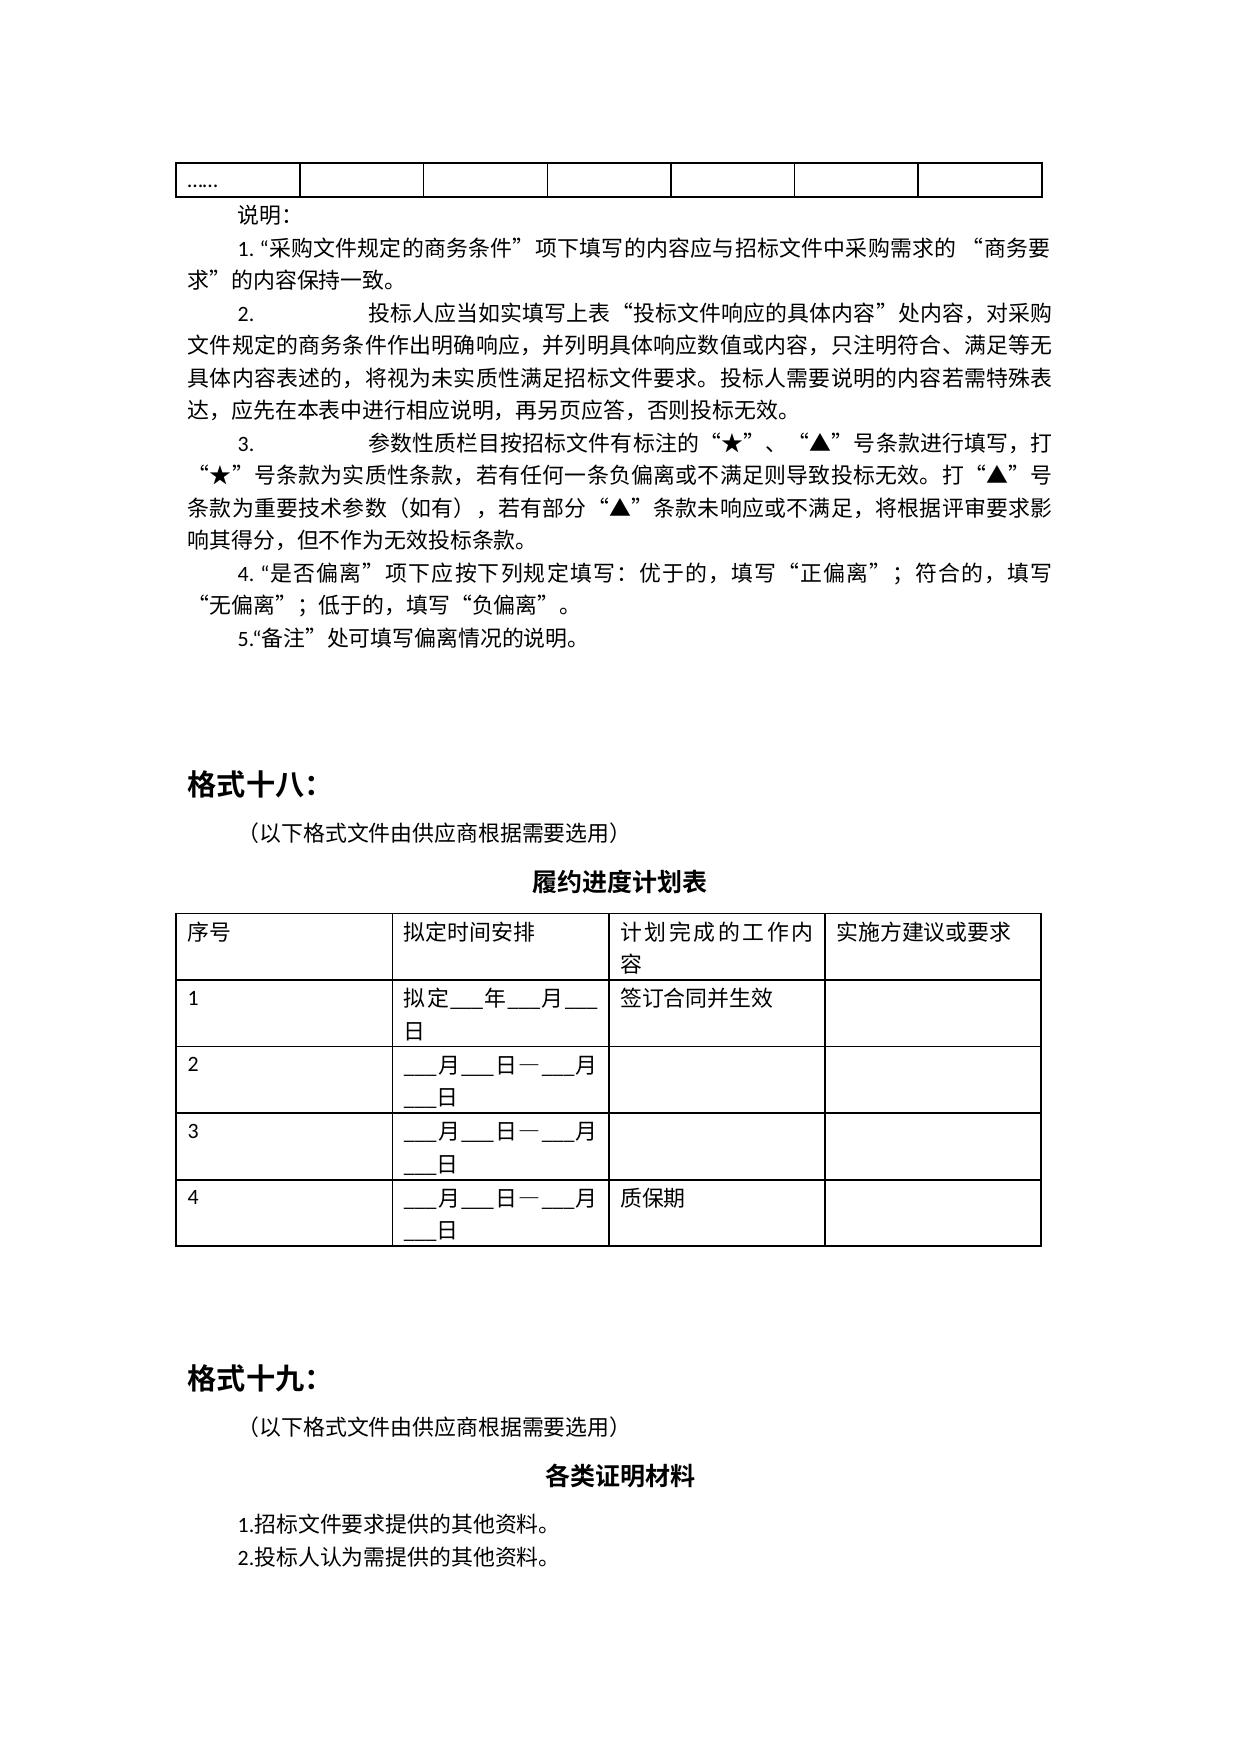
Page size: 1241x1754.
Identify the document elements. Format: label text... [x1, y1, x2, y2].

table_cell 拟定___年___月___日 [393, 981, 608, 1046]
table_cell [795, 164, 917, 196]
table_cell 2 [177, 1047, 392, 1112]
table_cell [610, 1047, 824, 1112]
text 履约进度计划表 [187, 848, 1053, 913]
table_cell 4 [177, 1181, 392, 1245]
text 1. “采购文件规定的商务条件”项下填写的内容应与招标文件中采购需求的 “商务要求”的内容保持一致。 [187, 230, 1053, 295]
table_cell ___月___日—___月___日 [393, 1114, 608, 1179]
table_cell [826, 1114, 1040, 1179]
text 1.招标文件要求提供的其他资料。 [187, 1507, 1053, 1539]
text 3. 参数性质栏目按招标文件有标注的“★”、“▲”号条款进行填写，打“★”号条款为实质性条款，若有任何一条负偏离或不满足则导致投标无效。打“▲”号条款为重要技术参数（如有），若有部分“▲”条款未响应或不满足，将根据评审要求影响其得分，但不作为无效投标条款。 [187, 425, 1053, 555]
table_cell [610, 1114, 824, 1179]
text 5.“备注”处可填写偏离情况的说明。 [187, 620, 1053, 653]
table_cell [826, 981, 1040, 1046]
table_header 序号 [177, 914, 392, 979]
table_header 实施方建议或要求 [826, 914, 1040, 979]
table_cell 1 [177, 981, 392, 1046]
text 2.投标人认为需提供的其他资料。 [187, 1539, 1053, 1572]
text 说明： [187, 198, 1053, 230]
table_header 拟定时间安排 [393, 914, 608, 979]
table_cell [919, 164, 1041, 196]
table_cell ___月___日—___月___日 [393, 1181, 608, 1245]
text （以下格式文件由供应商根据需要选用） [187, 815, 1053, 848]
text 4. “是否偏离”项下应按下列规定填写：优于的，填写“正偏离”；符合的，填写“无偏离”；低于的，填写“负偏离”。 [187, 555, 1053, 620]
text 2. 投标人应当如实填写上表“投标文件响应的具体内容”处内容，对采购文件规定的商务条件作出明确响应，并列明具体响应数值或内容，只注明符合、满足等无具体内容表述的，将视为未实质性满足招标文件要求。投标人需要说明的内容若需特殊表达，应先在本表中进行相应说明，再另页应答，否则投标无效。 [187, 295, 1053, 425]
table_cell 3 [177, 1114, 392, 1179]
text 格式十九： [187, 1344, 1053, 1409]
table_header 计划完成的工作内容 [610, 914, 824, 979]
text （以下格式文件由供应商根据需要选用） [187, 1409, 1053, 1442]
table_cell …… [177, 164, 299, 196]
table_cell [424, 164, 547, 196]
table_cell [826, 1047, 1040, 1112]
text 格式十八： [187, 750, 1053, 815]
table_cell ___月___日—___月___日 [393, 1047, 608, 1112]
table_cell 质保期 [610, 1181, 824, 1245]
table_cell 签订合同并生效 [610, 981, 824, 1046]
table_cell [548, 164, 670, 196]
table_cell [672, 164, 794, 196]
table_cell [301, 164, 423, 196]
table_cell [826, 1181, 1040, 1245]
text 各类证明材料 [187, 1442, 1053, 1507]
